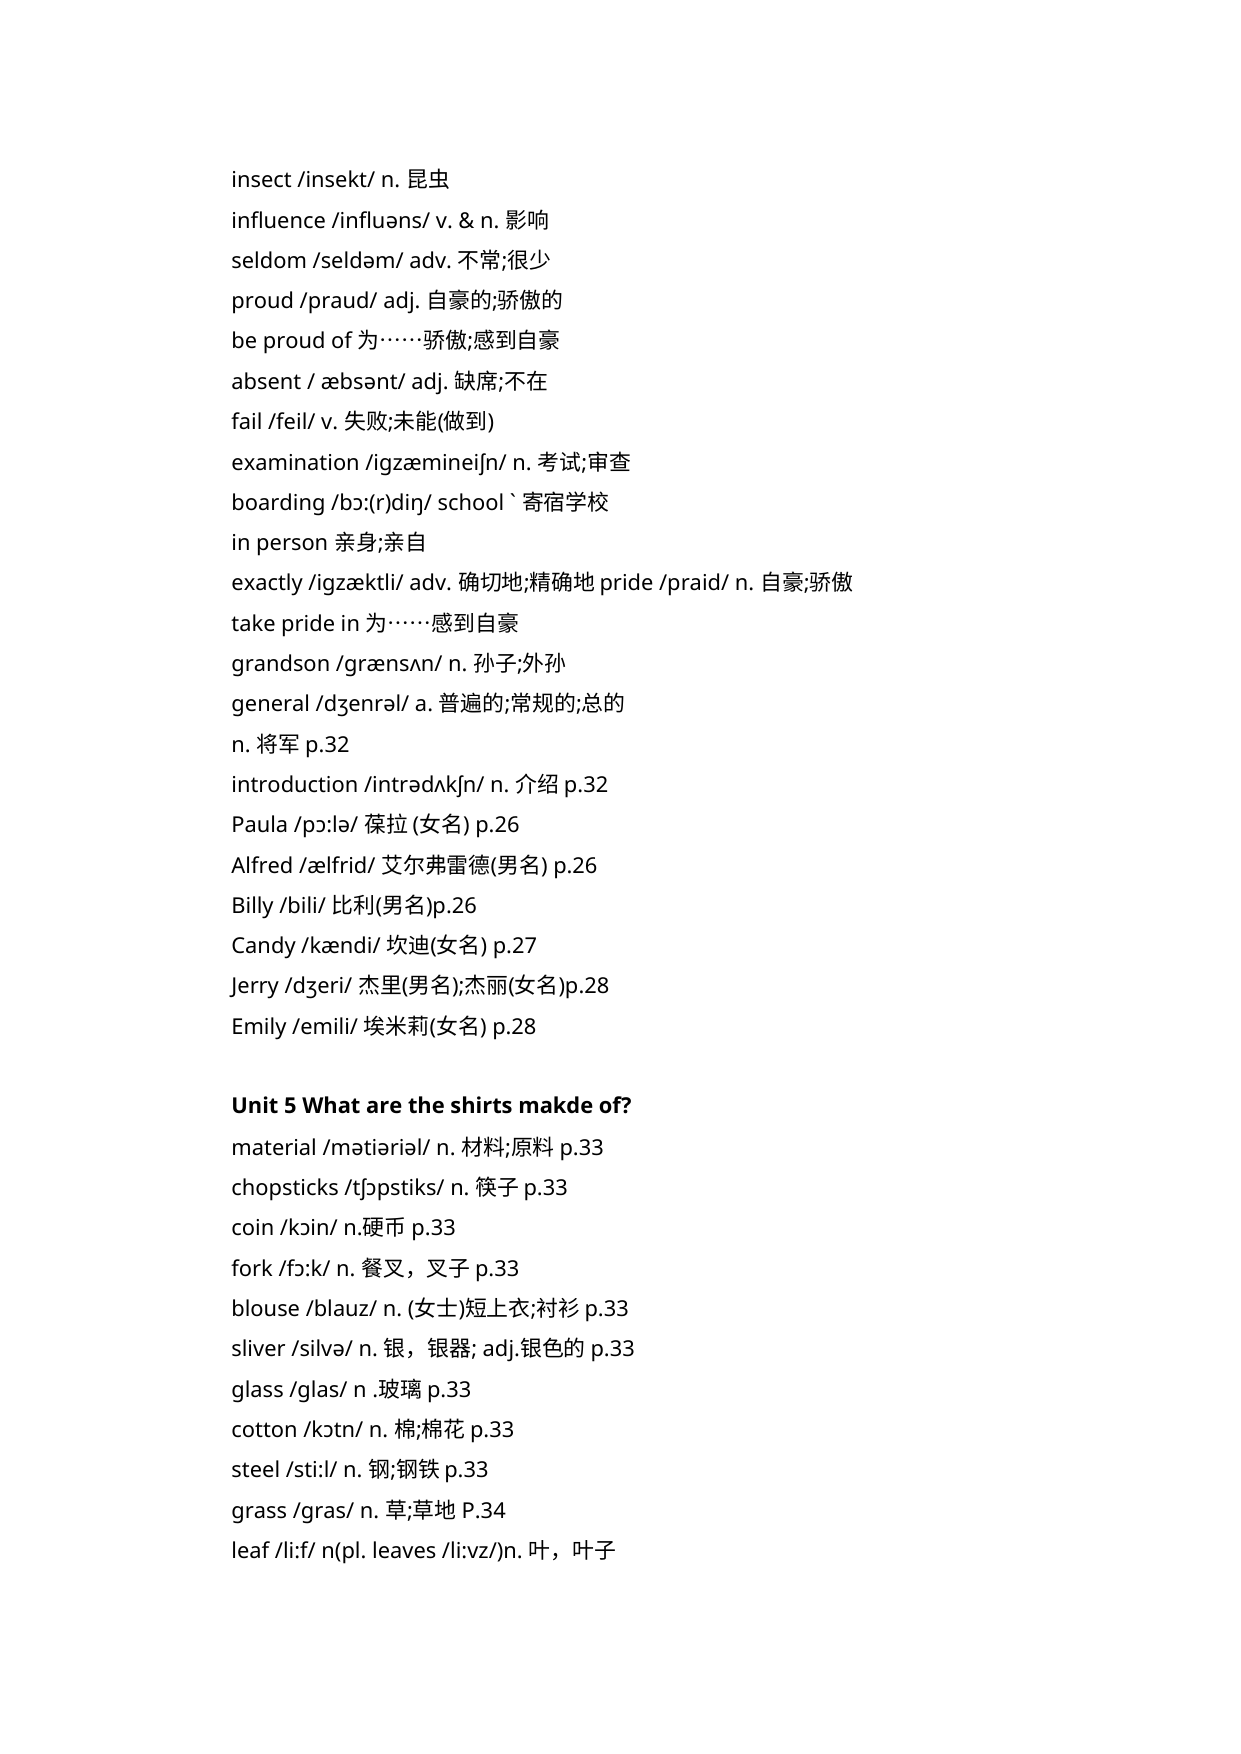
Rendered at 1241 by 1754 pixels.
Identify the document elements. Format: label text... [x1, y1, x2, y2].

text blouse /blauz/ n. (女士)短上衣;衬衫p.33 [187, 1291, 1053, 1323]
text seldom /seldəm/ adv. 不常;很少 [187, 243, 1053, 275]
text Paula /pɔ:lə/ 葆拉 (女名) p.26 [187, 807, 1053, 839]
text Emily /emili/ 埃米莉(女名) p.28 [187, 1008, 1053, 1041]
text be proud of 为⋯⋯骄傲;感到自豪 [187, 323, 1053, 356]
text introduction /intrədʌkʃn/ n. 介绍 p.32 [187, 767, 1053, 799]
text take pride in 为⋯⋯感到自豪 [187, 605, 1053, 638]
text glass /glas/ n .玻璃 p.33 [187, 1371, 1053, 1404]
text grass /gras/ n. 草;草地 P.34 [187, 1492, 1053, 1525]
text Jerry /dʒeri/ 杰里(男名);杰丽(女名)p.28 [187, 968, 1053, 1001]
text general /dʒenrəl/ a. 普遍的;常规的;总的 [187, 686, 1053, 718]
text examination /igzæmineiʃn/ n. 考试;审查 [187, 444, 1053, 477]
text sliver /silvə/ n. 银，银器; adj.银色的 p.33 [187, 1331, 1053, 1363]
text influence /influəns/ v. & n. 影响 [187, 202, 1053, 235]
text proud /praud/ adj. 自豪的;骄傲的 [187, 283, 1053, 315]
text fork /fɔ:k/ n. 餐叉，叉子p.33 [187, 1250, 1053, 1283]
text cotton /kɔtn/ n. 棉;棉花p.33 [187, 1412, 1053, 1444]
text exactly /igzæktli/ adv. 确切地;精确地pride /praid/ n. 自豪;骄傲 [187, 565, 1053, 598]
text fail /feil/ v. 失败;未能(做到) [187, 404, 1053, 436]
text grandson /grænsʌn/ n. 孙子;外孙 [187, 646, 1053, 678]
text boarding /bɔ:(r)diŋ/ school ` 寄宿学校 [187, 484, 1053, 517]
text material /mətiəriəl/ n. 材料;原料 p.33 [187, 1129, 1053, 1162]
text Unit 5 What are the shirts makde of? [187, 1089, 1053, 1122]
text Alfred /ælfrid/ 艾尔弗雷德(男名) p.26 [187, 847, 1053, 880]
text in person 亲身;亲自 [187, 525, 1053, 557]
text coin /kɔin/ n.硬币 p.33 [187, 1210, 1053, 1243]
text steel /sti:l/ n. 钢;钢铁p.33 [187, 1452, 1053, 1484]
text Billy /bili/ 比利(男名)p.26 [187, 888, 1053, 920]
text absent / æbsənt/ adj. 缺席;不在 [187, 363, 1053, 396]
text insect /insekt/ n. 昆虫 [187, 162, 1053, 194]
text leaf /li:f/ n(pl. leaves /li:vz/)n. 叶，叶子 [187, 1533, 1053, 1565]
text Candy /kændi/ 坎迪(女名) p.27 [187, 928, 1053, 960]
text chopsticks /tʃɔpstiks/ n. 筷子p.33 [187, 1170, 1053, 1202]
text n. 将军 p.32 [187, 726, 1053, 759]
